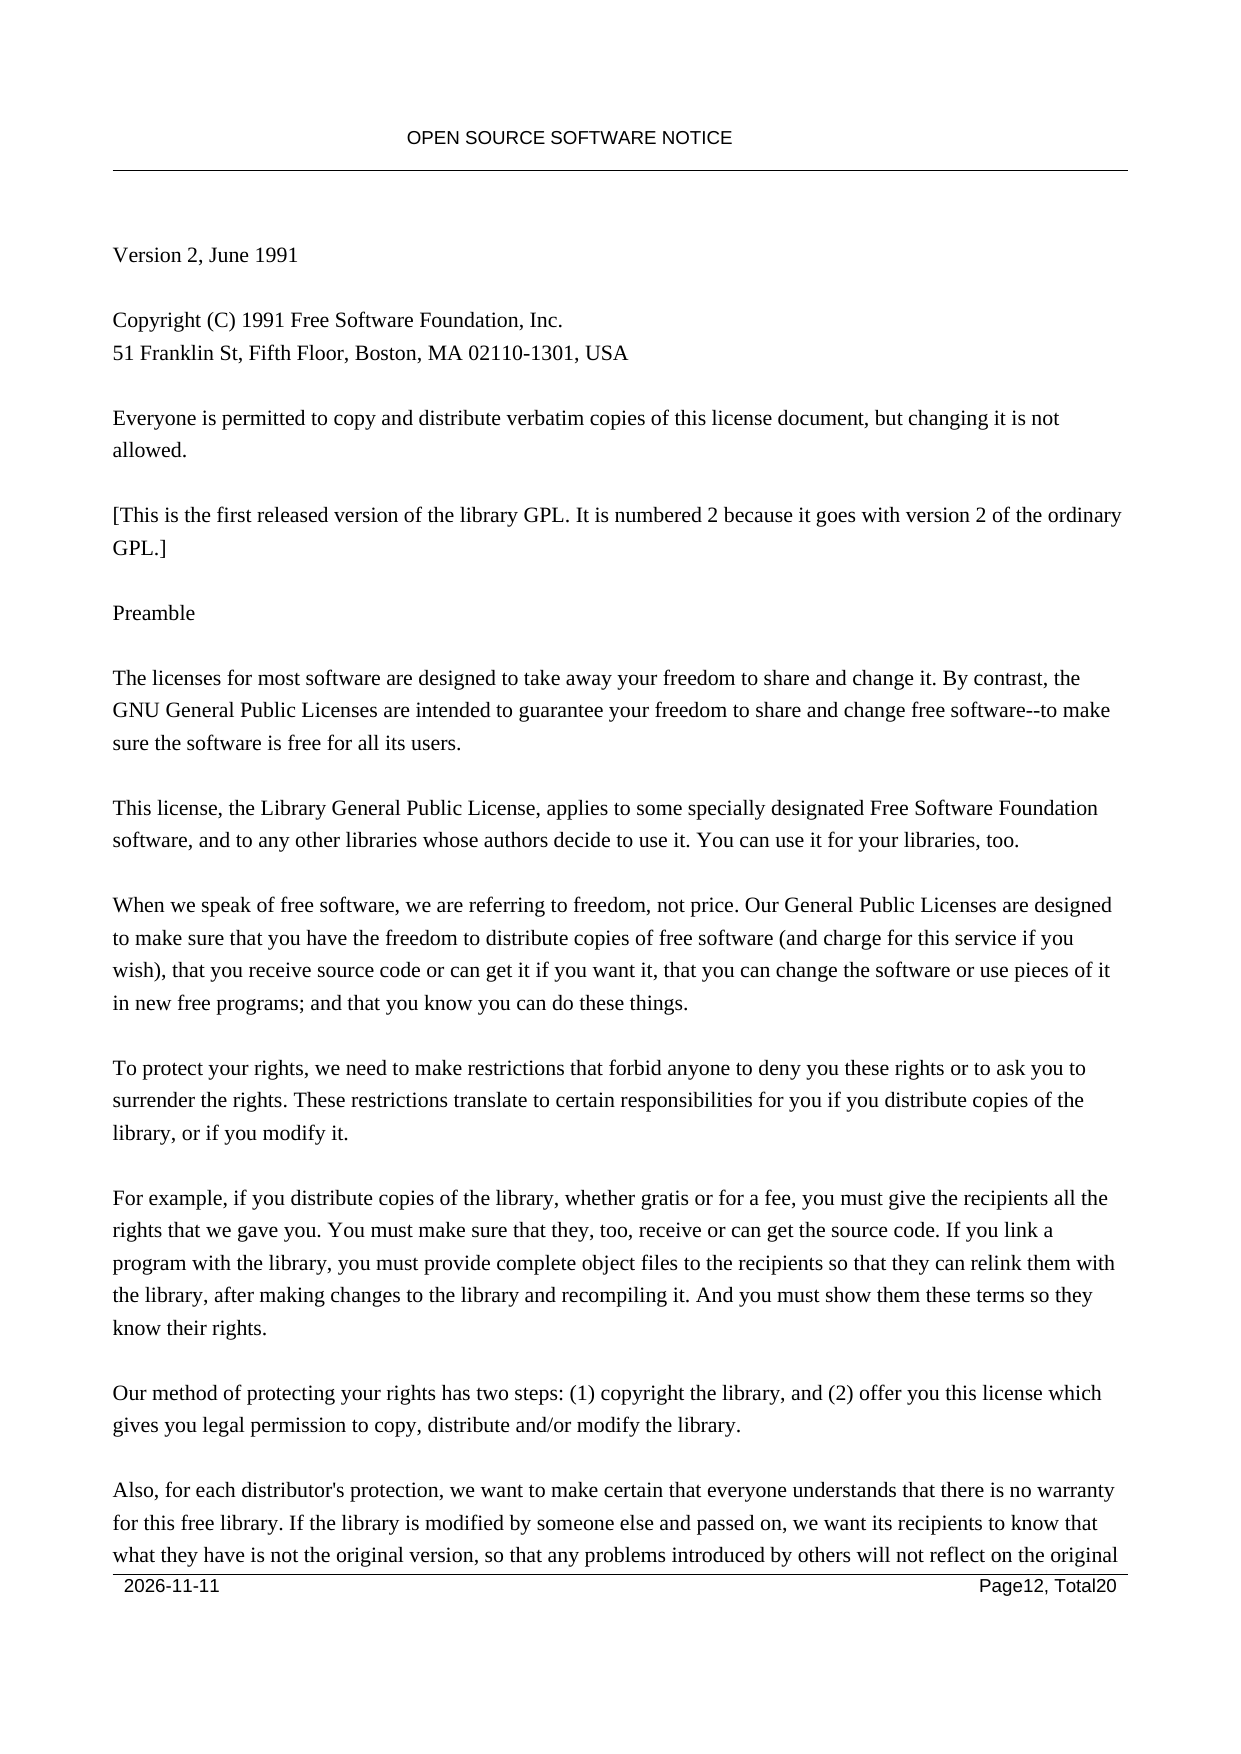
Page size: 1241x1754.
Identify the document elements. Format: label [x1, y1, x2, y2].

text [112, 206, 1128, 1571]
